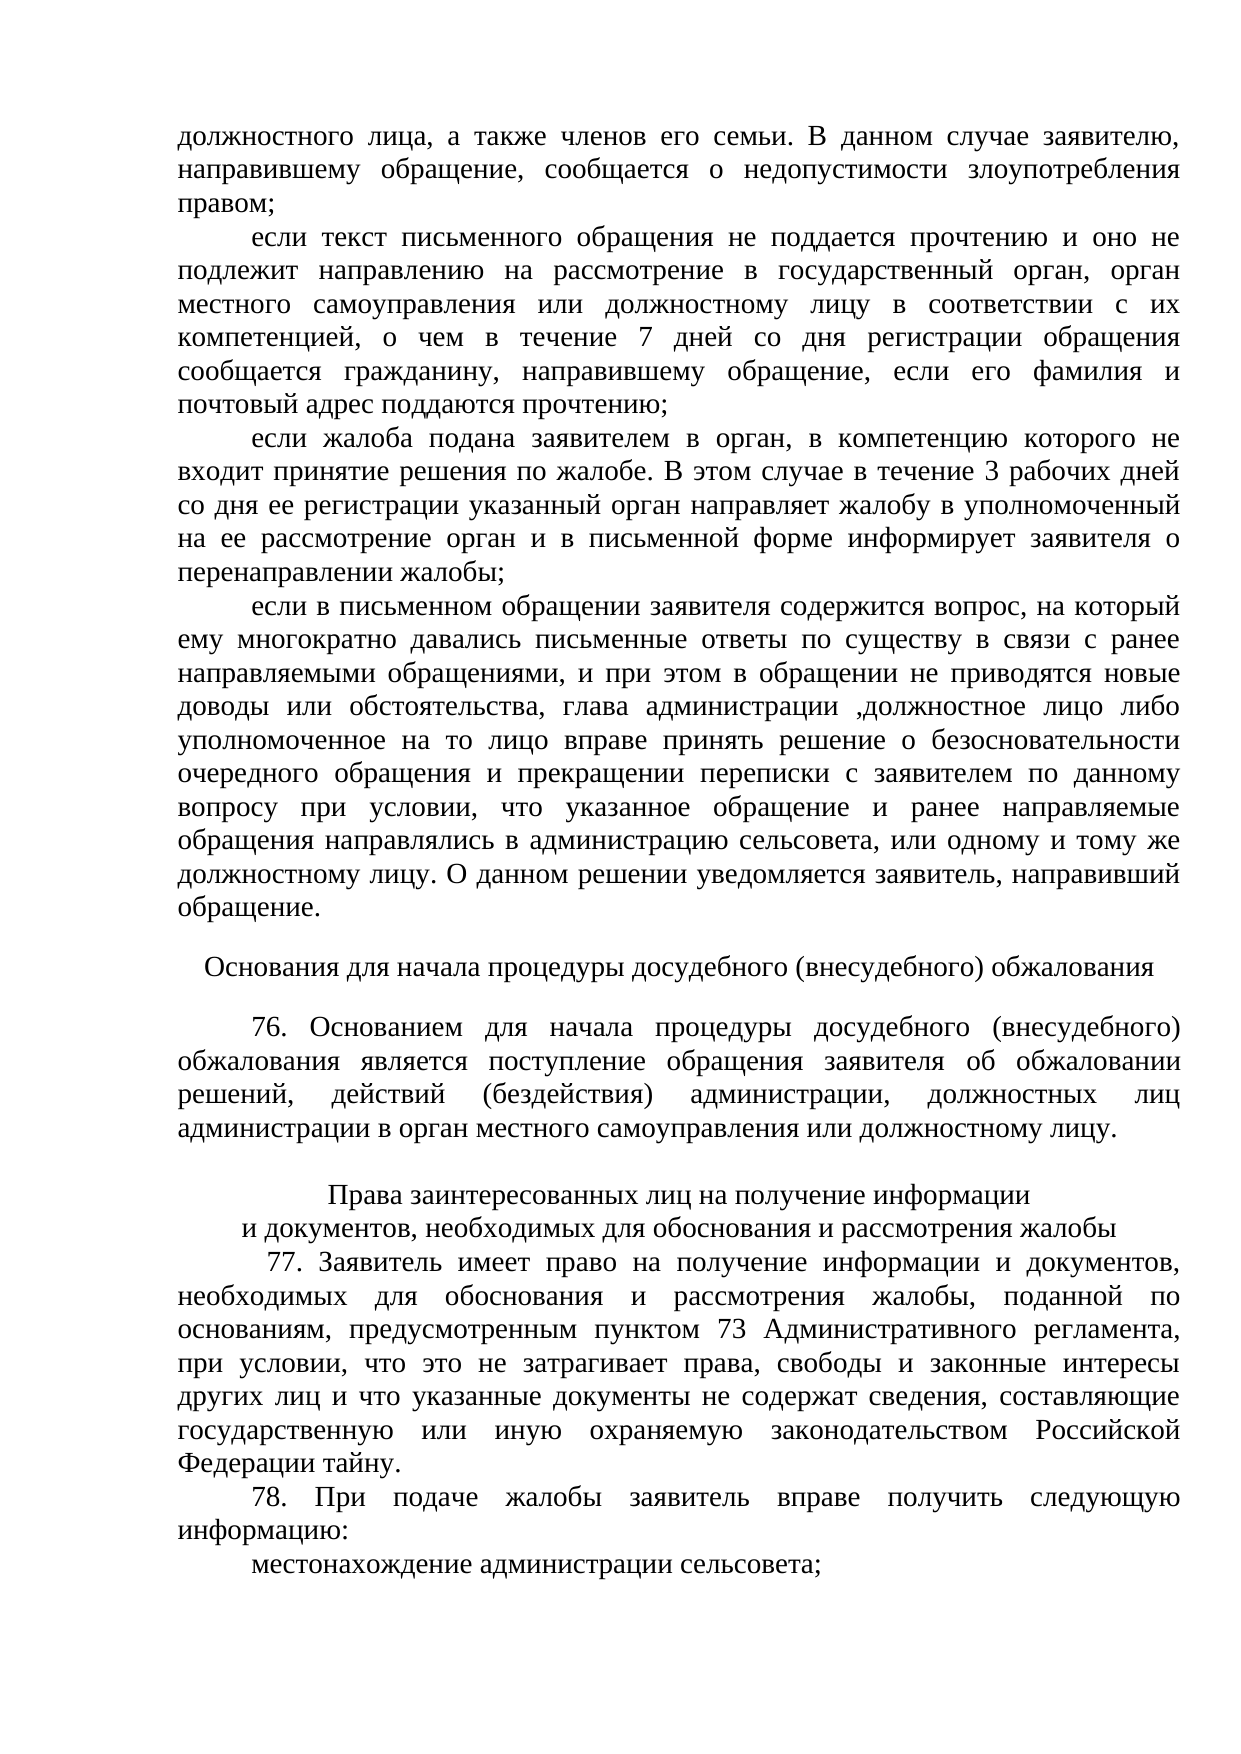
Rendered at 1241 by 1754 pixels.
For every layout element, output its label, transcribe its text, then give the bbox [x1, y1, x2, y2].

text 77. Заявитель имеет право на получение информации и документов, необходимых для обоснования и рассмотрения жалобы, поданной по основаниям, предусмотренным пунктом 73 Административного регламента, при условии, что это не затрагивает права, свободы и законные интересы других лиц и что указанные документы не содержат сведения, составляющие государственную или иную охраняемую законодательством Российской Федерации тайну. [177, 1244, 1181, 1479]
text если в письменном обращении заявителя содержится вопрос, на который ему многократно давались письменные ответы по существу в связи с ранее направляемыми обращениями, и при этом в обращении не приводятся новые доводы или обстоятельства, глава администрации ,должностное лицо либо уполномоченное на то лицо вправе принять решение о безосновательности очередного обращения и прекращении переписки с заявителем по данному вопросу при условии, что указанное обращение и ранее направляемые обращения направлялись в администрацию сельсовета, или одному и тому же должностному лицу. О данном решении уведомляется заявитель, направивший обращение. [177, 588, 1181, 923]
text 78. При подаче жалобы заявитель вправе получить следующую информацию: [177, 1479, 1181, 1546]
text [177, 118, 1181, 219]
text 76. Основанием для начала процедуры досудебного (внесудебного) обжалования является поступление обращения заявителя об обжаловании решений, действий (бездействия) администрации, должностных лиц администрации в орган местного самоуправления или должностному лицу. [177, 1009, 1181, 1143]
text местонахождение администрации сельсовета; [177, 1546, 1181, 1579]
text и документов, необходимых для обоснования и рассмотрения жалобы [177, 1211, 1181, 1244]
text Права заинтересованных лиц на получение информации [177, 1177, 1181, 1211]
text если жалоба подана заявителем в орган, в компетенцию которого не входит принятие решения по жалобе. В этом случае в течение 3 рабочих дней со дня ее регистрации указанный орган направляет жалобу в уполномоченный на ее рассмотрение орган и в письменной форме информирует заявителя о перенаправлении жалобы; [177, 420, 1181, 588]
text если текст письменного обращения не поддается прочтению и оно не подлежит направлению на рассмотрение в государственный орган, орган местного самоуправления или должностному лицу в соответствии с их компетенцией, о чем в течение 7 дней со дня регистрации обращения сообщается гражданину, направившему обращение, если его фамилия и почтовый адрес поддаются прочтению; [177, 219, 1181, 420]
text Основания для начала процедуры досудебного (внесудебного) обжалования [177, 949, 1181, 983]
